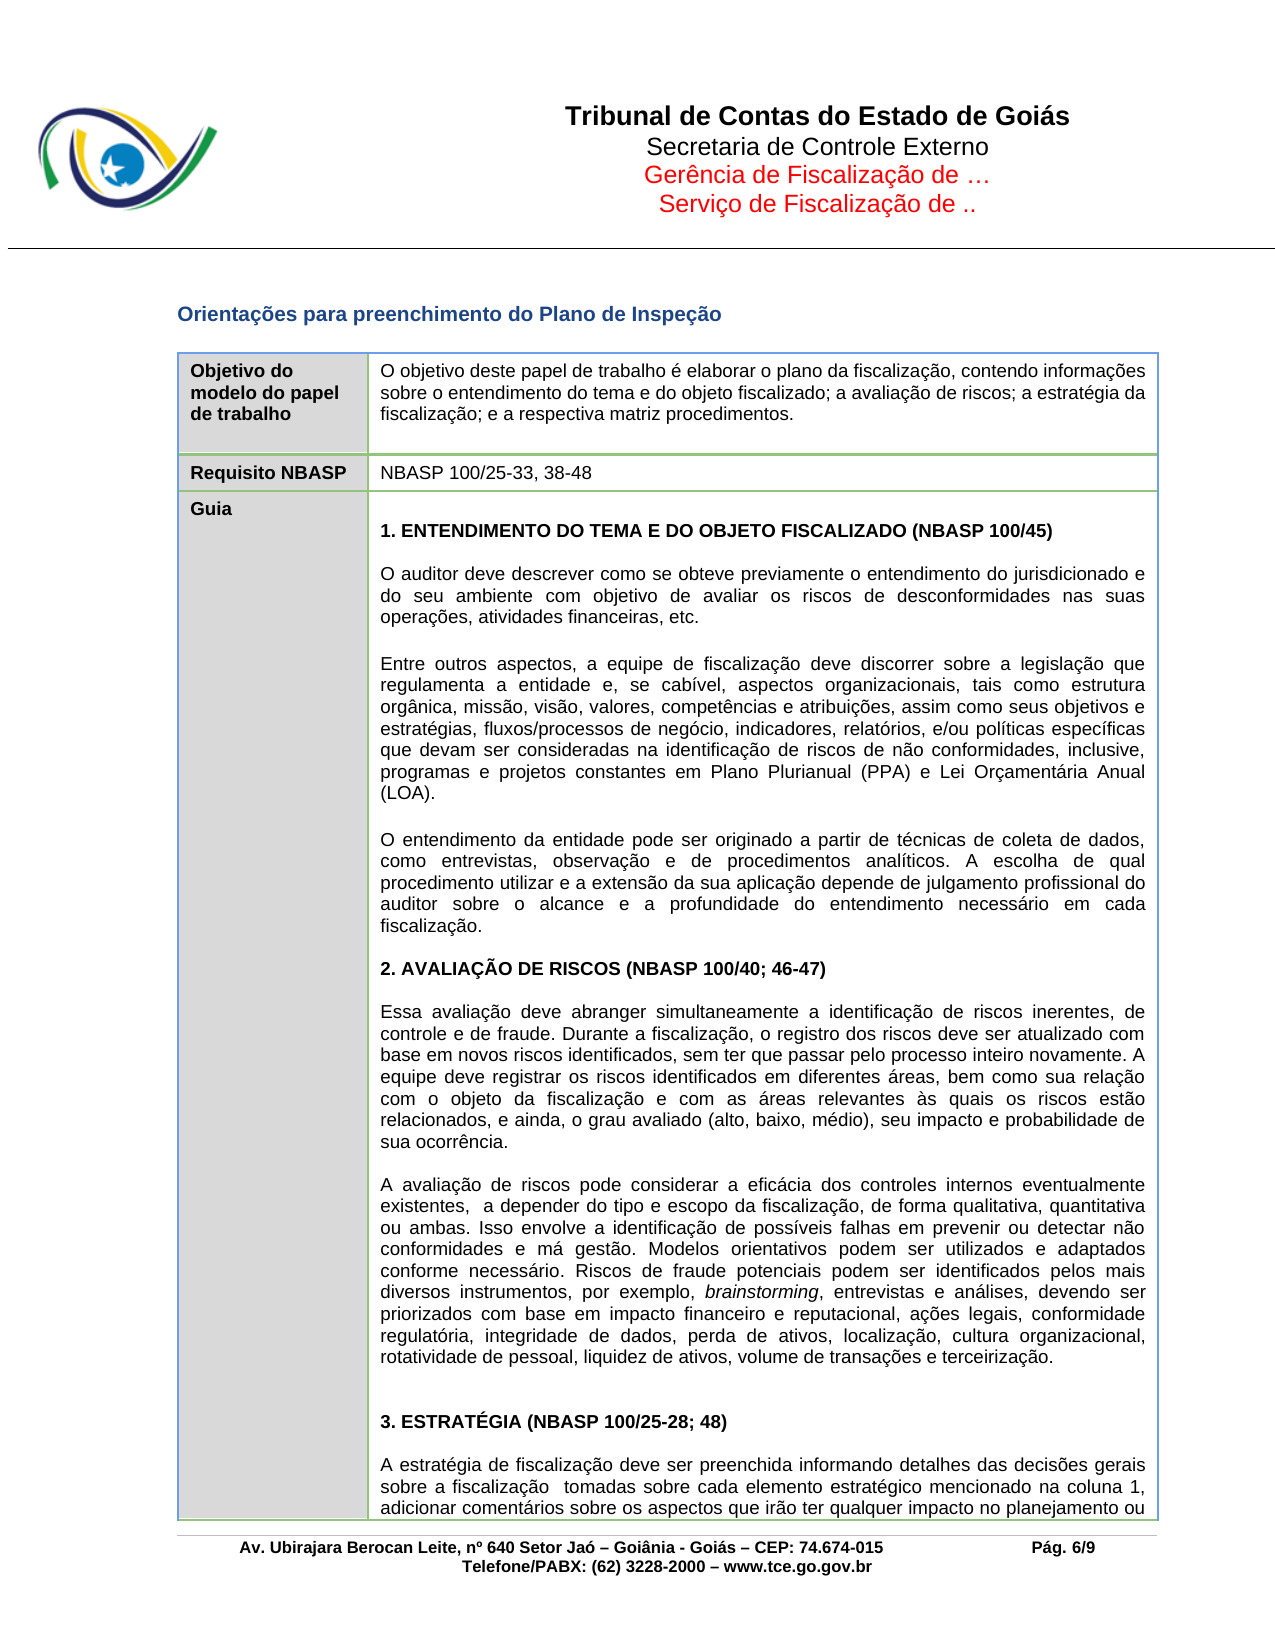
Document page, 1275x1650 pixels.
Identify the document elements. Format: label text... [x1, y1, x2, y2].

table_cell Requisito NBASP [179, 456, 367, 490]
text Orientações para preenchimento do Plano de Inspeção [177, 302, 1157, 326]
table_header O objetivo deste papel de trabalho é elaborar o plano da fiscalização, contendo informações sobre o entendimento do tema e do objeto fiscalizado; a avaliação de riscos; a estratégia da fiscalização; e a respectiva matriz procedimentos. [369, 354, 1157, 452]
table_cell Guia [179, 492, 367, 1518]
table_cell NBASP 100/25-33, 38-48 [369, 456, 1157, 490]
picture [31, 100, 223, 218]
table_header Objetivo do modelo do papel de trabalho [179, 354, 367, 452]
